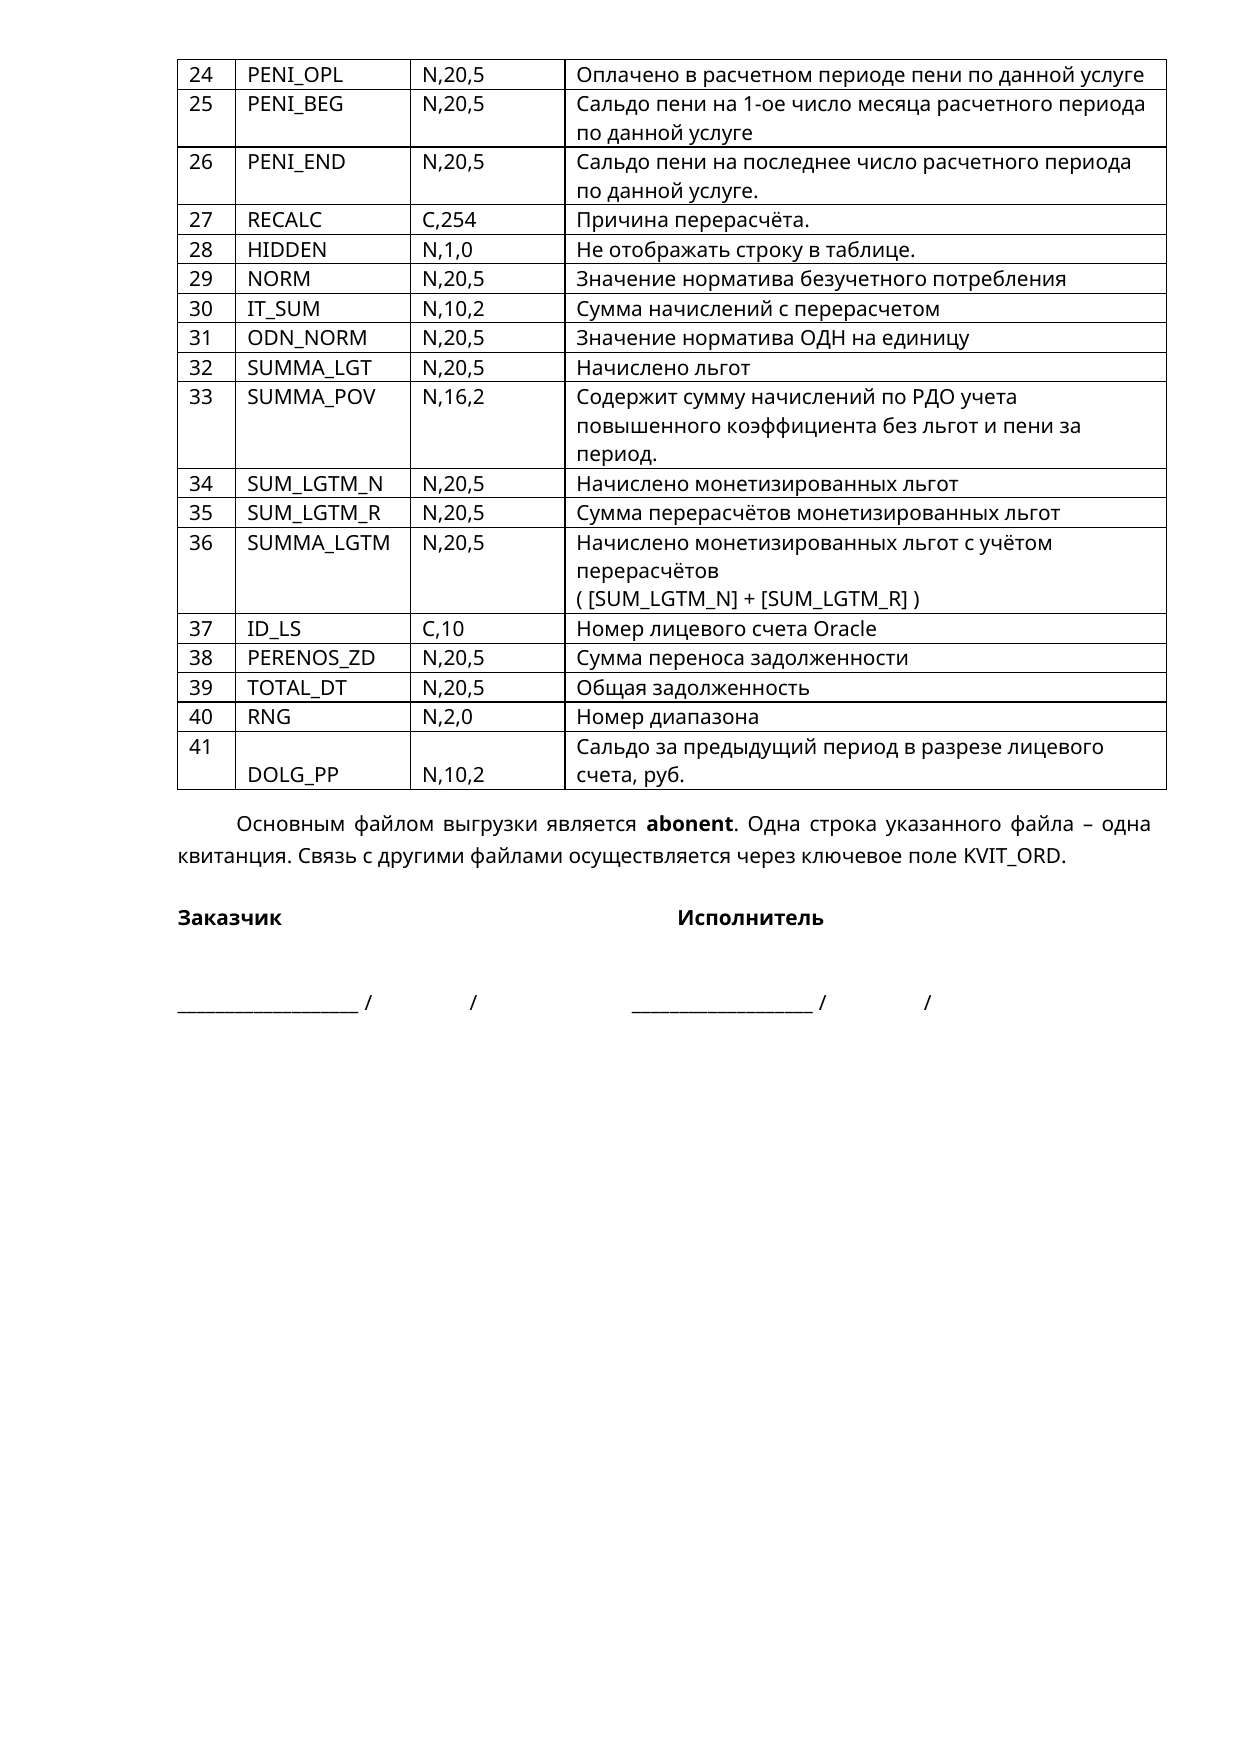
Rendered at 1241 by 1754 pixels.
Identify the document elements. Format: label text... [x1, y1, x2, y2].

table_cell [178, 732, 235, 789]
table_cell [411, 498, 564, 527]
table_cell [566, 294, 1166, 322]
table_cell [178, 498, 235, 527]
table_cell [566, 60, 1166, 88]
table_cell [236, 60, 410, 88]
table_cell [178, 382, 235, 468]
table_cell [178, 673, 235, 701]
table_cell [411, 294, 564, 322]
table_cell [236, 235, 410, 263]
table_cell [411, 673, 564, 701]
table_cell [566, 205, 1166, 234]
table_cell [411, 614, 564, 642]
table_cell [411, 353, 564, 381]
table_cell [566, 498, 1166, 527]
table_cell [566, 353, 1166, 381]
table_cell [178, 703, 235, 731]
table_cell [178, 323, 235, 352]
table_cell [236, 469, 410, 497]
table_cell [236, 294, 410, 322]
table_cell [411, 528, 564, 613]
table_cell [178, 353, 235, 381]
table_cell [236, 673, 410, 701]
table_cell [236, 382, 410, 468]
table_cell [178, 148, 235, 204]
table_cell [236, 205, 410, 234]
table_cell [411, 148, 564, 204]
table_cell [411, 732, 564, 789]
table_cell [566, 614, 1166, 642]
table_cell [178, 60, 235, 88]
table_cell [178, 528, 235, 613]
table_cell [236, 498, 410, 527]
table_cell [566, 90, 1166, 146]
text Заказчик Исполнитель [177, 903, 1152, 931]
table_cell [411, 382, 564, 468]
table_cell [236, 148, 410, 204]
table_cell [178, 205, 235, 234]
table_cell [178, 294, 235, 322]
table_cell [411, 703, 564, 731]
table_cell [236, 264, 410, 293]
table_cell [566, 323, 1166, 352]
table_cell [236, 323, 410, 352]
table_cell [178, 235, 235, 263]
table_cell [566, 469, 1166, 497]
text ___________________ / / ___________________ / / [177, 988, 1152, 1016]
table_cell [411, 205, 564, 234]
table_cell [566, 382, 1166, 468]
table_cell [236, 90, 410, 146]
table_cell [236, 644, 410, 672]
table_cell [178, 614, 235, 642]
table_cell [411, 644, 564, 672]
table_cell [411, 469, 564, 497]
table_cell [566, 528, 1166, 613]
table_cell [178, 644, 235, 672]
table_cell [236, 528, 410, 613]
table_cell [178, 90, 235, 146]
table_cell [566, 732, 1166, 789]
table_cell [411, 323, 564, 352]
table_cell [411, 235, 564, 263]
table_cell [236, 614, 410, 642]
text Основным файлом выгрузки является abonent. Одна строка указанного файла – одна квитанция. Связь с другими файлами осуществляется через ключевое поле KVIT_ORD. [177, 809, 1152, 870]
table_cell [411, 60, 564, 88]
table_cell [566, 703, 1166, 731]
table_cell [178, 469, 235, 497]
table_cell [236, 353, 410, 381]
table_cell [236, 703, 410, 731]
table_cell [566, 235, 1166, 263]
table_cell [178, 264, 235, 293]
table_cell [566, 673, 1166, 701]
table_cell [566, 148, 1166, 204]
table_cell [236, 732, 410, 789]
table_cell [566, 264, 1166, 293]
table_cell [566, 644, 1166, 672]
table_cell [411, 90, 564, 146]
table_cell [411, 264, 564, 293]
